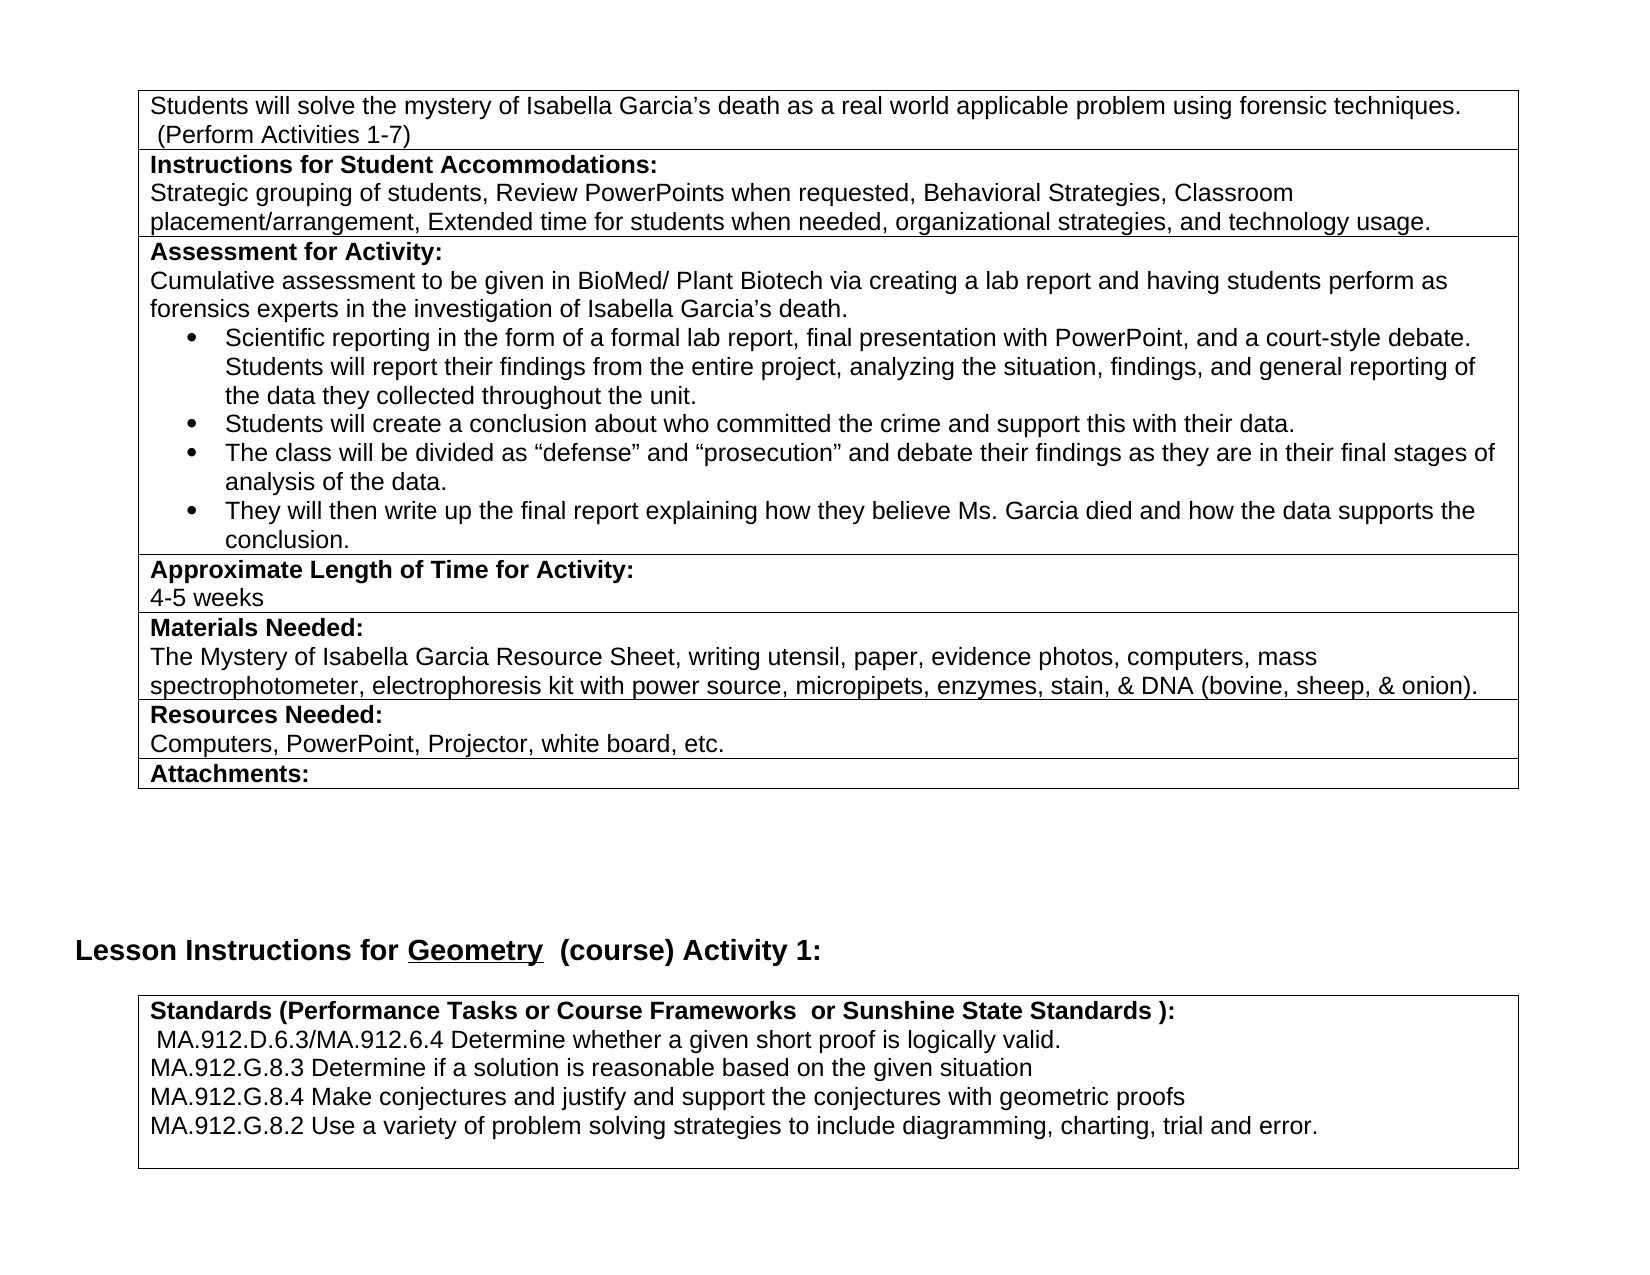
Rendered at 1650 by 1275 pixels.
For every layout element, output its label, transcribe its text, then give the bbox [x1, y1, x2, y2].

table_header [139, 996, 1518, 1168]
table_cell Instructions for Student Accommodations: Strategic grouping of students, Review PowerPoints when requested, Behavioral Strategies, Classroom placement/arrangement, Extended time for students when needed, organizational strategies, and technology usage. [139, 150, 1518, 236]
table_cell Assessment for Activity: Cumulative assessment to be given in BioMed/ Plant Biotech via creating a lab report and having students perform as forensics experts in the investigation of Isabella Garcia’s death. Scientific reporting in the form of a formal lab report, final presentation with PowerPoint, and a court-style debate. Students will report their findings from the entire project, analyzing the situation, findings, and general reporting of the data they collected throughout the unit. Students will create a conclusion about who committed the crime and support this with their data. The class will be divided as “defense” and “prosecution” and debate their findings as they are in their final stages of analysis of the data. They will then write up the final report explaining how they believe Ms. Garcia died and how the data supports the conclusion. [139, 237, 1518, 553]
table_cell Resources Needed: Computers, PowerPoint, Projector, white board, etc. [139, 700, 1518, 758]
table_cell Approximate Length of Time for Activity: 4-5 weeks [139, 555, 1518, 612]
table_cell Materials Needed: The Mystery of Isabella Garcia Resource Sheet, writing utensil, paper, evidence photos, computers, mass spectrophotometer, electrophoresis kit with power source, micropipets, enzymes, stain, & DNA (bovine, sheep, & onion). [139, 613, 1518, 699]
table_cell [139, 91, 1518, 148]
text Lesson Instructions for Geometry (course) Activity 1: [75, 932, 1500, 966]
table_cell Attachments: [139, 759, 1518, 788]
